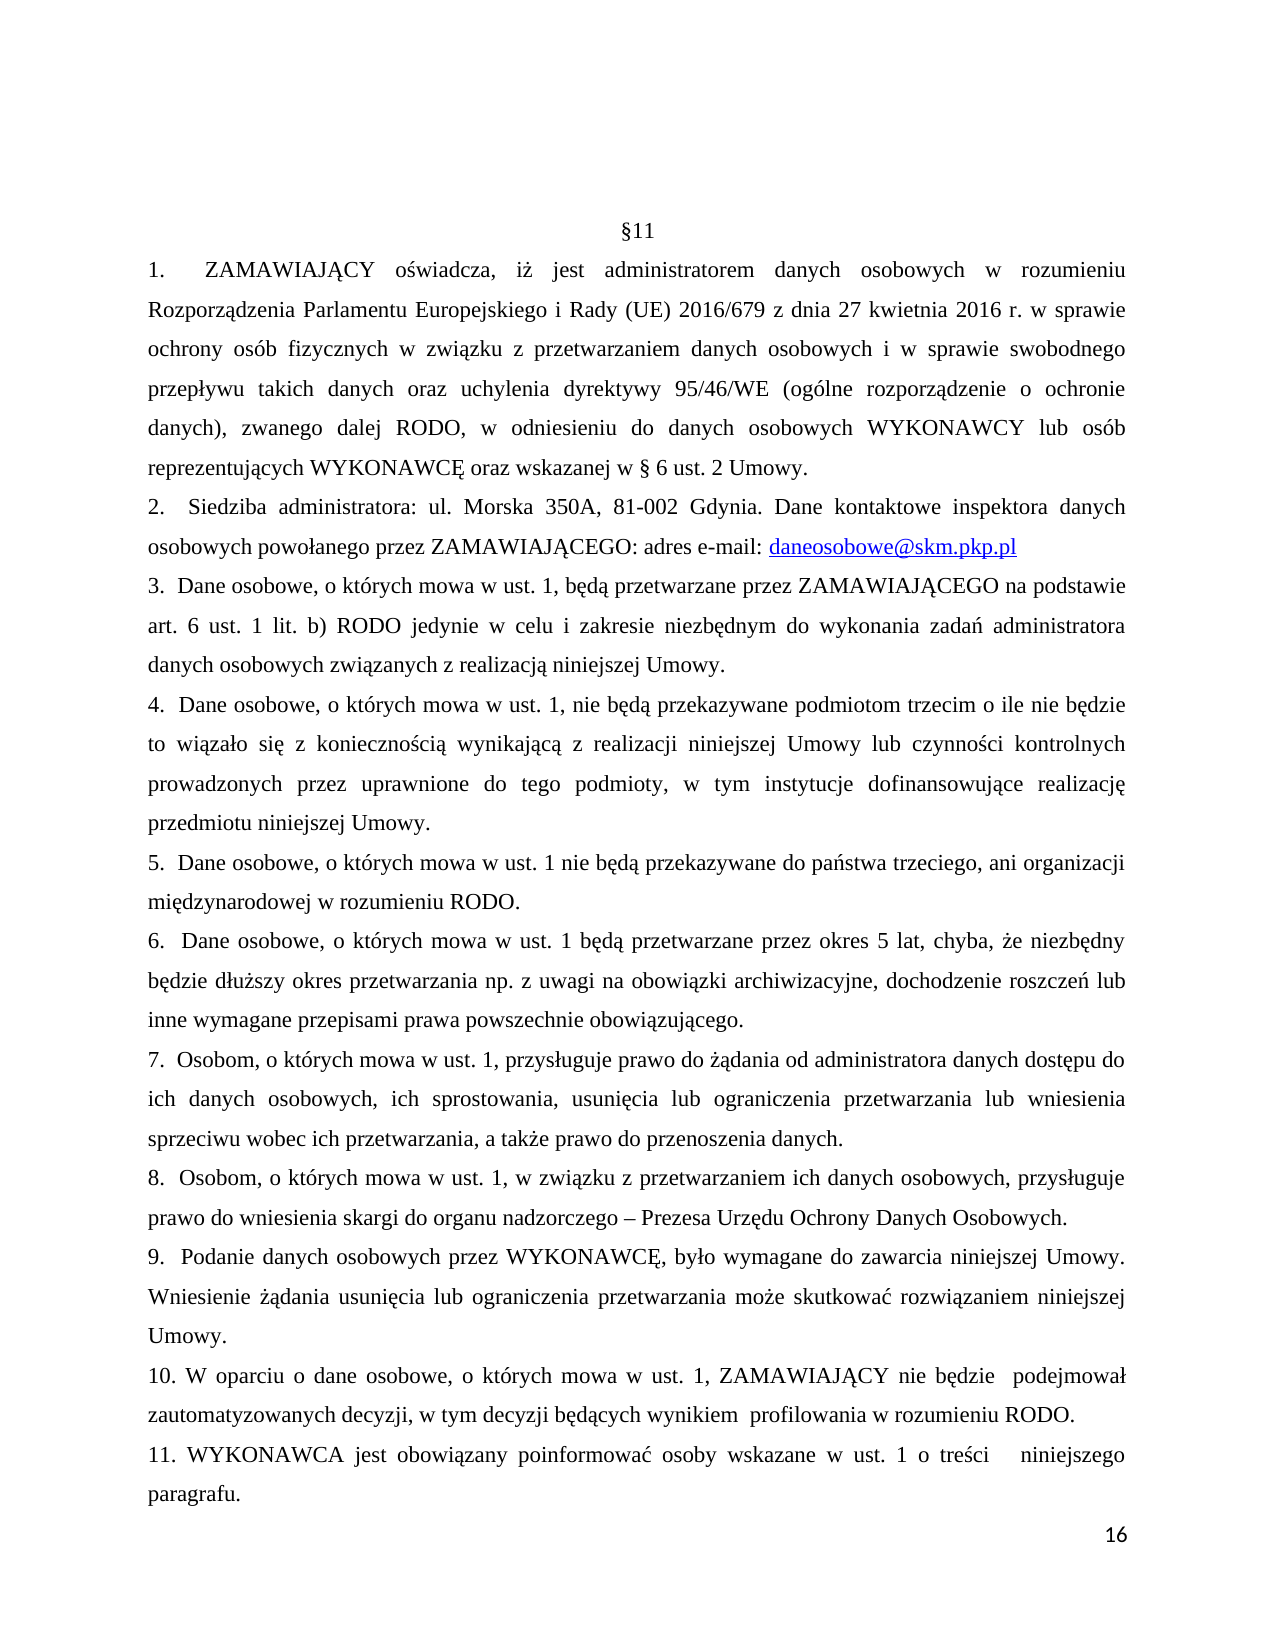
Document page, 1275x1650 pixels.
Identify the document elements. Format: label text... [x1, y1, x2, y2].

text 2. Siedziba administratora: ul. Morska 350A, 81-002 Gdynia. Dane kontaktowe inspektora danych osobowych powołanego przez ZAMAWIAJĄCEGO: adres e-mail: daneosobowe@skm.pkp.pl [148, 493, 1127, 559]
text 10. W oparciu o dane osobowe, o których mowa w ust. 1, ZAMAWIAJĄCY nie będzie podejmował zautomatyzowanych decyzji, w tym decyzji będących wynikiem profilowania w rozumieniu RODO. [148, 1362, 1127, 1428]
text 3. Dane osobowe, o których mowa w ust. 1, będą przetwarzane przez ZAMAWIAJĄCEGO na podstawie art. 6 ust. 1 lit. b) RODO jedynie w celu i zakresie niezbędnym do wykonania zadań administratora danych osobowych związanych z realizacją niniejszej Umowy. [148, 572, 1127, 678]
text 8. Osobom, o których mowa w ust. 1, w związku z przetwarzaniem ich danych osobowych, przysługuje prawo do wniesienia skargi do organu nadzorczego – Prezesa Urzędu Ochrony Danych Osobowych. [148, 1164, 1127, 1230]
text §11 [148, 217, 1127, 243]
text 5. Dane osobowe, o których mowa w ust. 1 nie będą przekazywane do państwa trzeciego, ani organizacji międzynarodowej w rozumieniu RODO. [148, 849, 1127, 914]
text 7. Osobom, o których mowa w ust. 1, przysługuje prawo do żądania od administratora danych dostępu do ich danych osobowych, ich sprostowania, usunięcia lub ograniczenia przetwarzania lub wniesienia sprzeciwu wobec ich przetwarzania, a także prawo do przenoszenia danych. [148, 1046, 1127, 1151]
text 11. WYKONAWCA jest obowiązany poinformować osoby wskazane w ust. 1 o treści niniejszego paragrafu. [148, 1441, 1127, 1507]
text 4. Dane osobowe, o których mowa w ust. 1, nie będą przekazywane podmiotom trzecim o ile nie będzie to wiązało się z koniecznością wynikającą z realizacji niniejszej Umowy lub czynności kontrolnych prowadzonych przez uprawnione do tego podmioty, w tym instytucje dofinansowujące realizację przedmiotu niniejszej Umowy. [148, 691, 1127, 836]
text 1. ZAMAWIAJĄCY oświadcza, iż jest administratorem danych osobowych w rozumieniu Rozporządzenia Parlamentu Europejskiego i Rady (UE) 2016/679 z dnia 27 kwietnia 2016 r. w sprawie ochrony osób fizycznych w związku z przetwarzaniem danych osobowych i w sprawie swobodnego przepływu takich danych oraz uchylenia dyrektywy 95/46/WE (ogólne rozporządzenie o ochronie danych), zwanego dalej RODO, w odniesieniu do danych osobowych WYKONAWCY lub osób reprezentujących WYKONAWCĘ oraz wskazanej w § 6 ust. 2 Umowy. [148, 256, 1127, 480]
text 6. Dane osobowe, o których mowa w ust. 1 będą przetwarzane przez okres 5 lat, chyba, że niezbędny będzie dłuższy okres przetwarzania np. z uwagi na obowiązki archiwizacyjne, dochodzenie roszczeń lub inne wymagane przepisami prawa powszechnie obowiązującego. [148, 928, 1127, 1033]
text 9. Podanie danych osobowych przez WYKONAWCĘ, było wymagane do zawarcia niniejszej Umowy. Wniesienie żądania usunięcia lub ograniczenia przetwarzania może skutkować rozwiązaniem niniejszej Umowy. [148, 1243, 1127, 1349]
